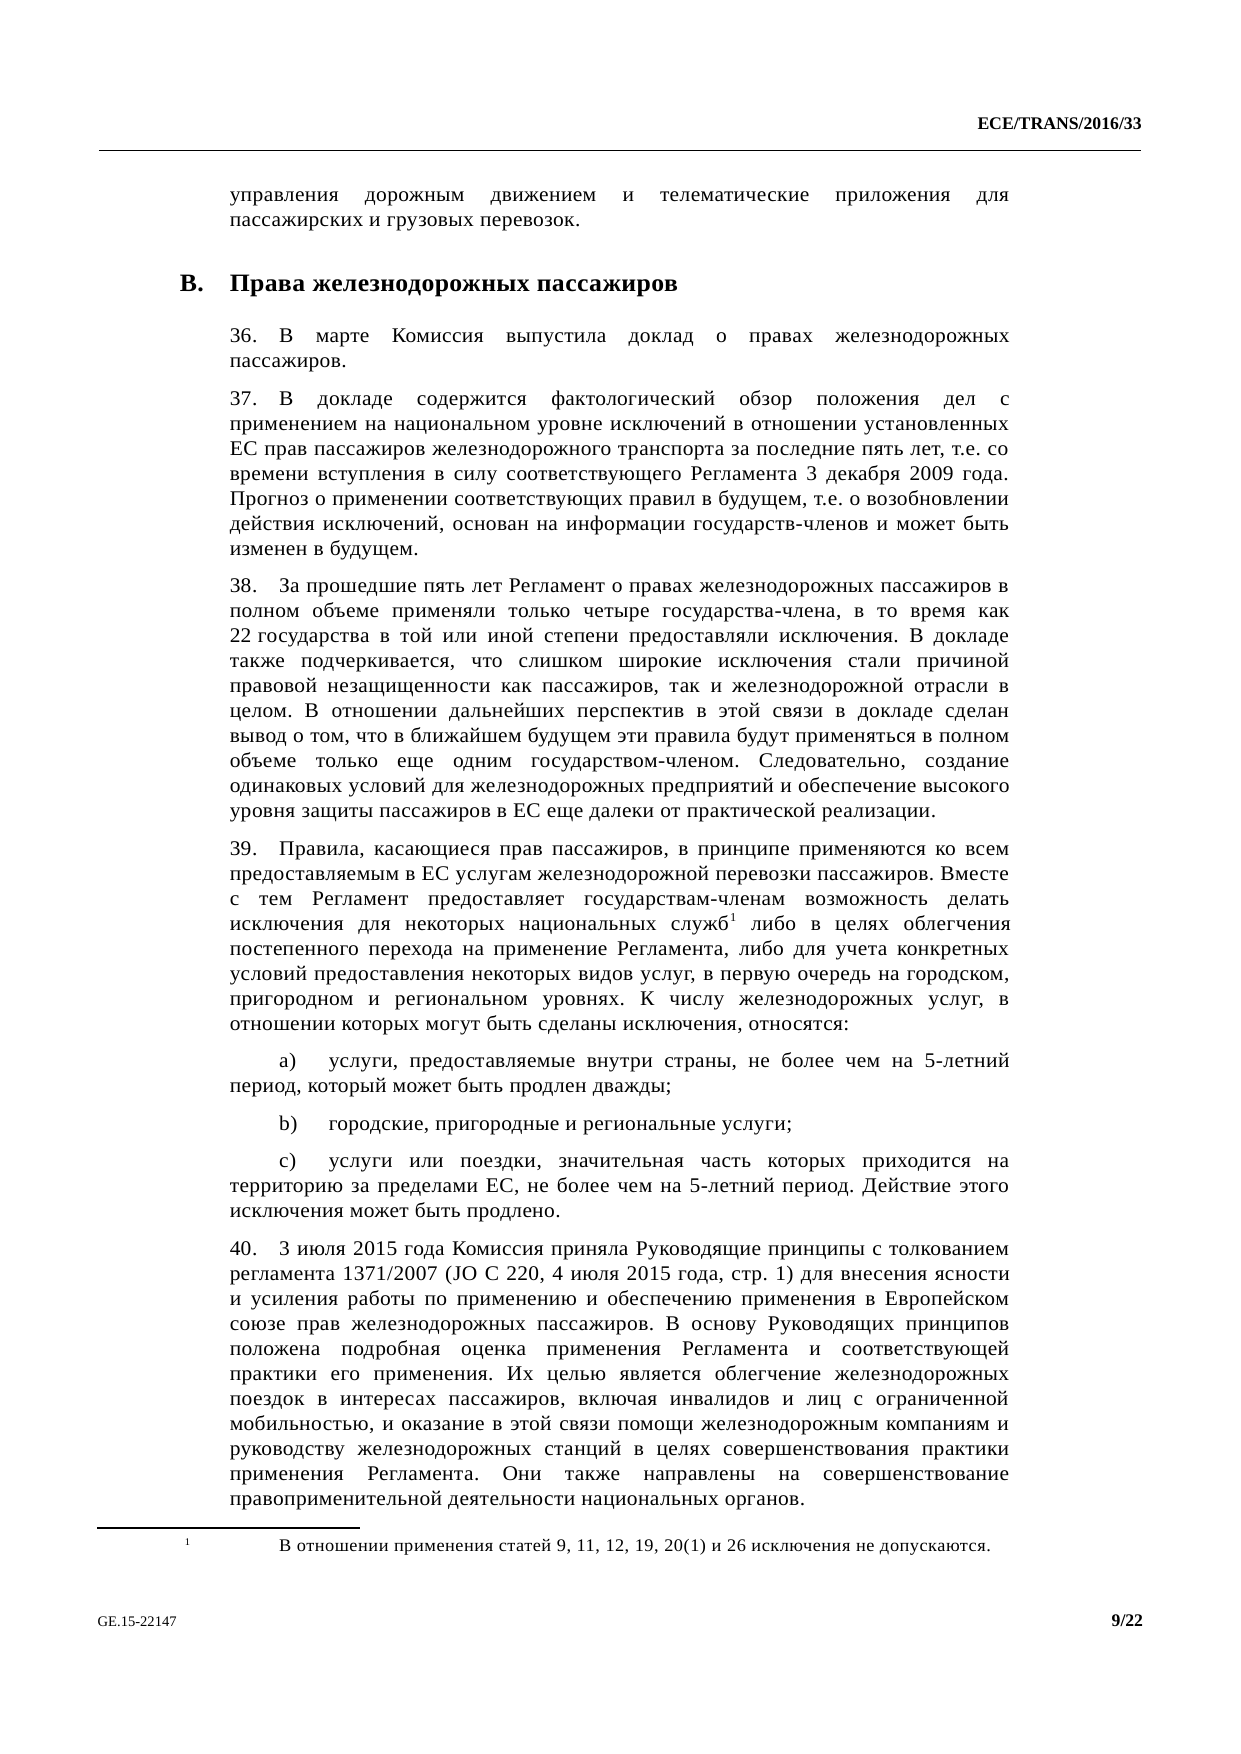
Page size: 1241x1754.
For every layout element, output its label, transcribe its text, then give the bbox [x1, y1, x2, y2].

text 36. В марте Комиссия выпустила доклад о правах железнодорожных пассажиров. [229, 322, 1011, 372]
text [229, 181, 1011, 231]
text а) услуги, предоставляемые внутри страны, не более чем на 5-летний период, который может быть продлен дважды; [229, 1047, 1011, 1097]
text 37. В докладе содержится фактологический обзор положения дел с применением на национальном уровне исключений в отношении установленных ЕС прав пассажиров железнодорожного транспорта за последние пять лет, т.е. со времени вступления в силу соответствующего Регламента 3 декабря 2009 года. Прогноз о применении соответствующих правил в будущем, т.е. о возобновлении действия исключений, основан на информации государств-членов и может быть изменен в будущем. [229, 384, 1011, 559]
text 39. Правила, касающиеся прав пассажиров, в принципе применяются ко всем предоставляемым в ЕС услугам железнодорожной перевозки пассажиров. Вместе с тем Регламент предоставляет государствам-членам возможность делать исключения для некоторых национальных служб либо в целях облегчения постепенного перехода на применение Регламента, либо для учета конкретных условий предоставления некоторых видов услуг, в первую очередь на городском, пригородном и региональном уровнях. К числу железнодорожных услуг, в отношении которых могут быть сделаны исключения, относятся: [229, 834, 1011, 1034]
text В. Права железнодорожных пассажиров [97, 269, 1011, 297]
text 40. 3 июля 2015 года Комиссия приняла Руководящие принципы с толкованием регламента 1371/2007 (JO С 220, 4 июля 2015 года, стр. 1) для внесения ясности и усиления работы по применению и обеспечению применения в Европейском союзе прав железнодорожных пассажиров. В основу Руководящих принципов положена подробная оценка применения Регламента и соответствующей практики его применения. Их целью является облегчение железнодорожных поездок в интересах пассажиров, включая инвалидов и лиц с ограниченной мобильностью, и оказание в этой связи помощи железнодорожным компаниям и руководству железнодорожных станций в целях совершенствования практики применения Регламента. Они также направлены на совершенствование правоприменительной деятельности национальных органов. [229, 1234, 1011, 1509]
text b) городские, пригородные и региональные услуги; [229, 1109, 1011, 1134]
text 38. За прошедшие пять лет Регламент о правах железнодорожных пассажиров в полном объеме применяли только четыре государства-члена, в то время как 22 государства в той или иной степени предоставляли исключения. В докладе также подчеркивается, что слишком широкие исключения стали причиной правовой незащищенности как пассажиров, так и железнодорожной отрасли в целом. В отношении дальнейших перспектив в этой связи в докладе сделан вывод о том, что в ближайшем будущем эти правила будут применяться в полном объеме только еще одним государством-членом. Следовательно, создание одинаковых условий для железнодорожных предприятий и обеспечение высокого уровня защиты пассажиров в ЕС еще далеки от практической реализации. [229, 572, 1011, 822]
text с) услуги или поездки, значительная часть которых приходится на территорию за пределами ЕС, не более чем на 5-летний период. Действие этого исключения может быть продлено. [229, 1147, 1011, 1222]
